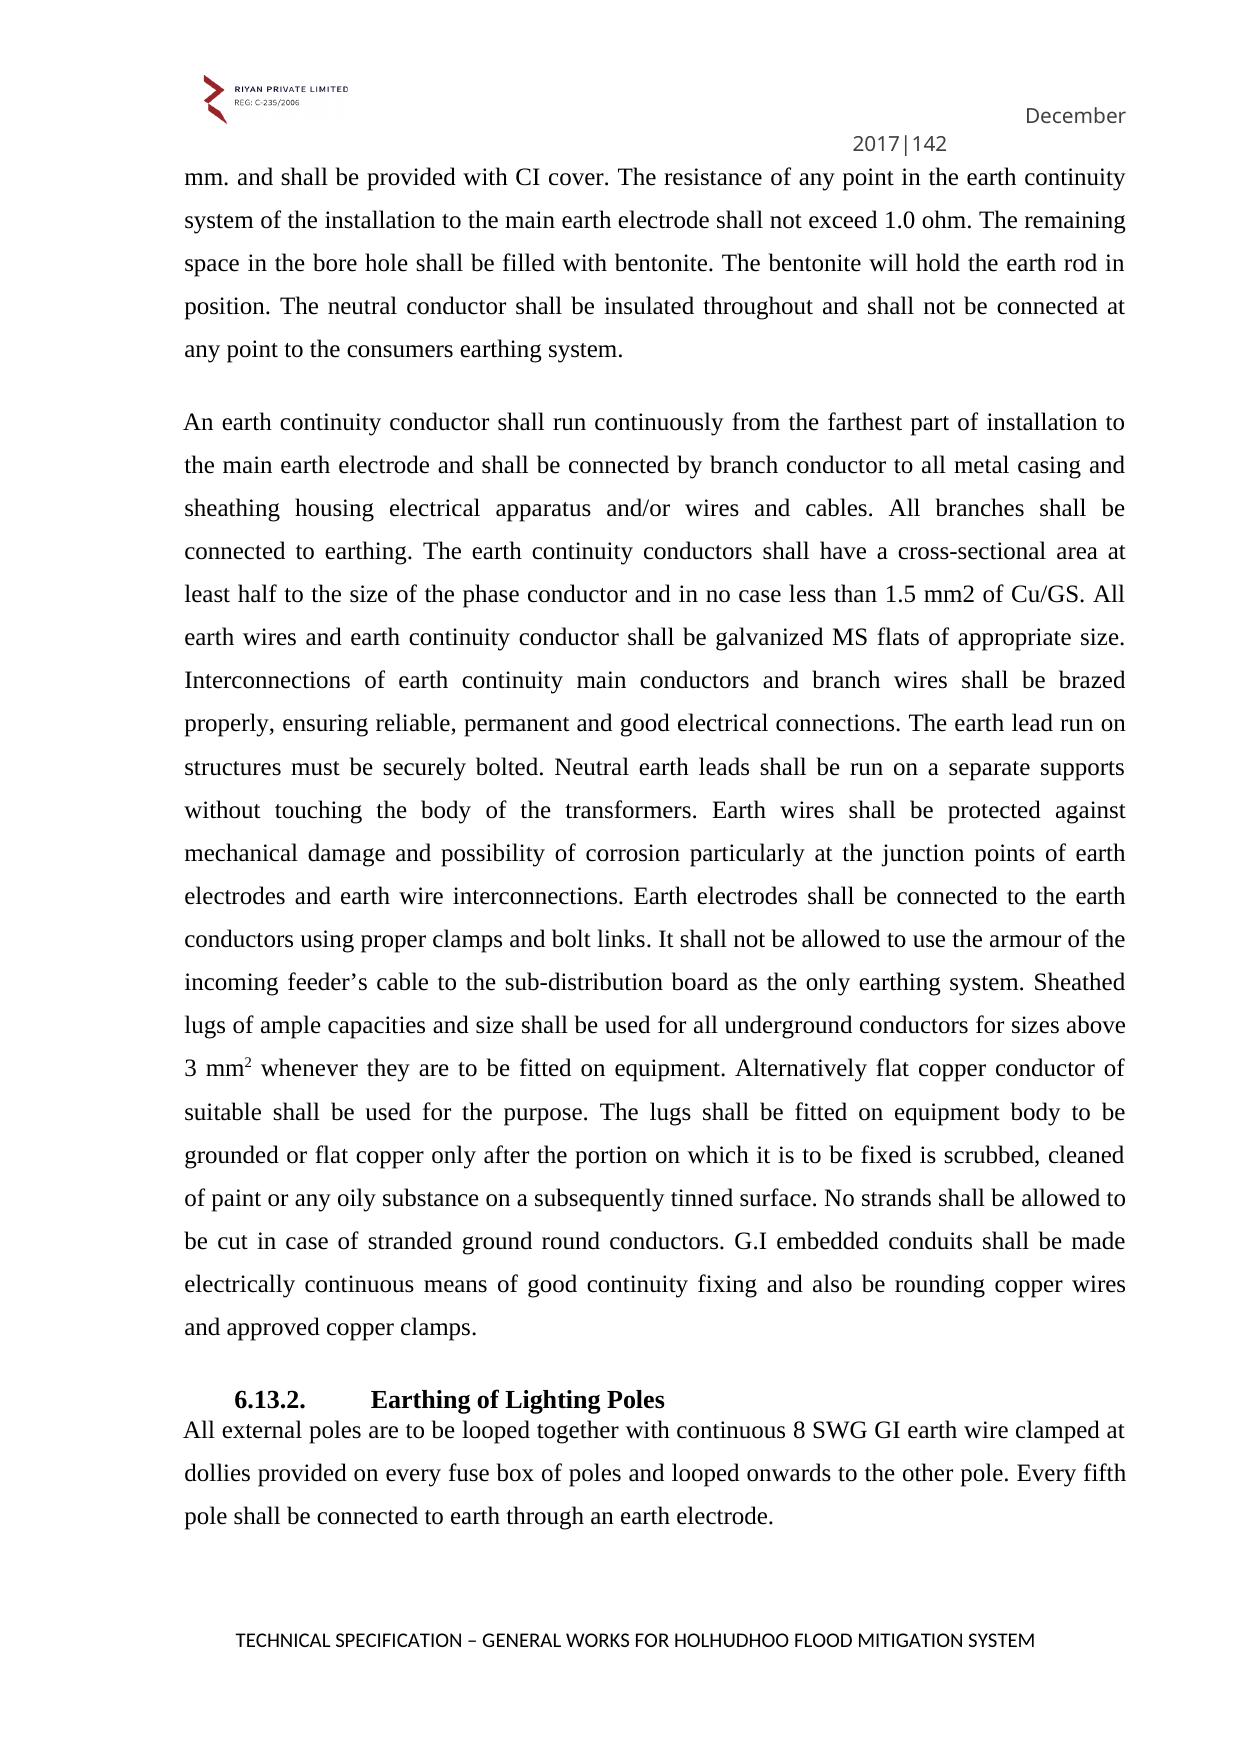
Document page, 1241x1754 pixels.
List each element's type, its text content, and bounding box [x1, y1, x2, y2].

subtitle Earthing of Lighting Poles [234, 1384, 1126, 1414]
text All external poles are to be looped together with continuous 8 SWG GI earth wire clamped at dollies provided on every fuse box of poles and looped onwards to the other pole. Every fifth pole shall be connected to earth through an earth electrode. [183, 1415, 1127, 1530]
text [183, 162, 1127, 363]
text An earth continuity conductor shall run continuously from the farthest part of installation to the main earth electrode and shall be connected by branch conductor to all metal casing and sheathing housing electrical apparatus and/or wires and cables. All branches shall be connected to earthing. The earth continuity conductors shall have a cross-sectional area at least half to the size of the phase conductor and in no case less than 1.5 mm2 of Cu/GS. All earth wires and earth continuity conductor shall be galvanized MS flats of appropriate size. Interconnections of earth continuity main conductors and branch wires shall be brazed properly, ensuring reliable, permanent and good electrical connections. The earth lead run on structures must be securely bolted. Neutral earth leads shall be run on a separate supports without touching the body of the transformers. Earth wires shall be protected against mechanical damage and possibility of corrosion particularly at the junction points of earth electrodes and earth wire interconnections. Earth electrodes shall be connected to the earth conductors using proper clamps and bolt links. It shall not be allowed to use the armour of the incoming feeder’s cable to the sub-distribution board as the only earthing system. Sheathed lugs of ample capacities and size shall be used for all underground conductors for sizes above 3 mm2 whenever they are to be fitted on equipment. Alternatively flat copper conductor of suitable shall be used for the purpose. The lugs shall be fitted on equipment body to be grounded or flat copper only after the portion on which it is to be fixed is scrubbed, cleaned of paint or any oily substance on a subsequently tinned surface. No strands shall be allowed to be cut in case of stranded ground round conductors. G.I embedded conduits shall be made electrically continuous means of good continuity fixing and also be rounding copper wires and approved copper clamps. [183, 407, 1127, 1341]
picture [203, 75, 348, 124]
